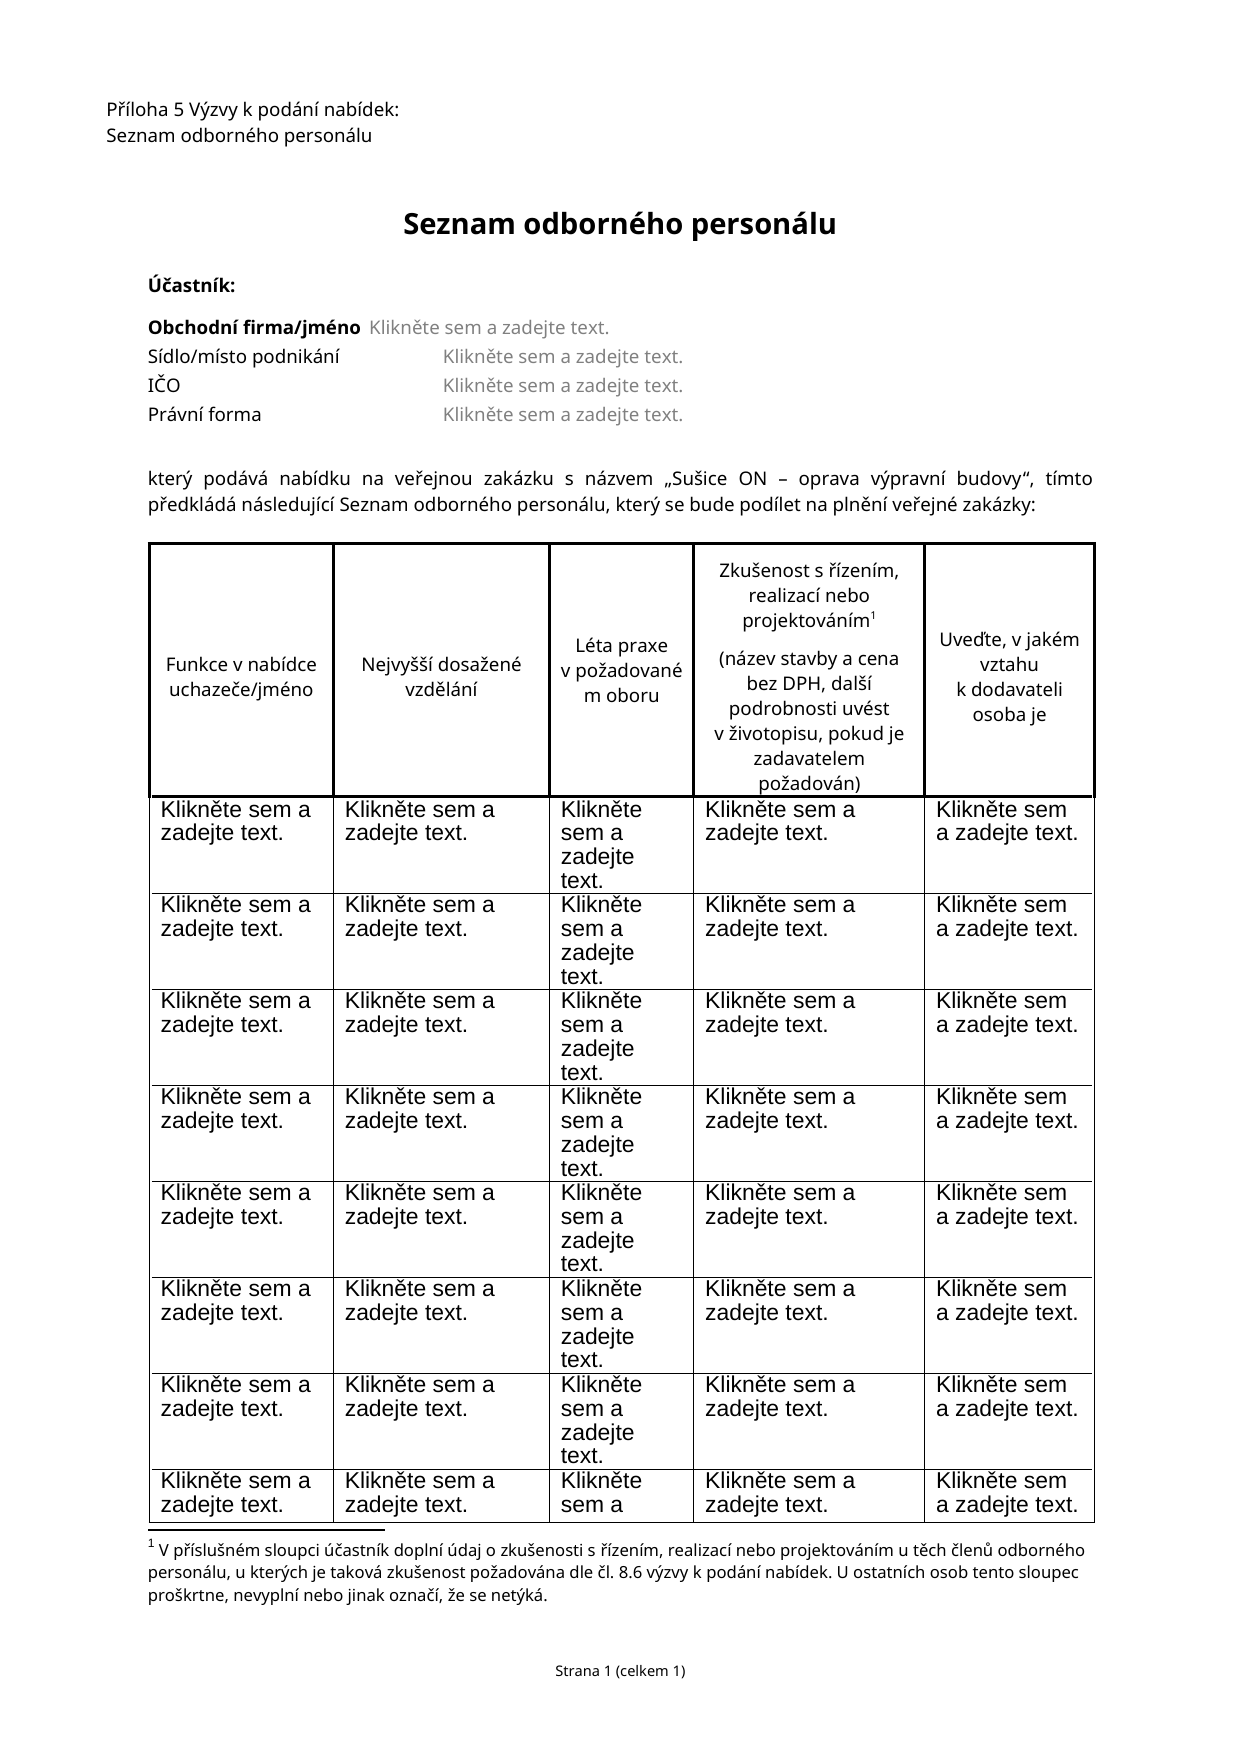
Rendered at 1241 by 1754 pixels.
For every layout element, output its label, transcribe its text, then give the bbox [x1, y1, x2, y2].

text který podává nabídku na veřejnou zakázku s názvem „Sušice ON – oprava výpravní budovy“, tímto předkládá následující Seznam odborného personálu, který se bude podílet na plnění veřejné zakázky: [148, 465, 1093, 516]
text Účastník: [148, 268, 1093, 299]
table_header Funkce v nabídce uchazeče/jméno [151, 545, 332, 795]
title Seznam odborného personálu [148, 203, 1093, 243]
text IČO [148, 369, 1093, 398]
table_header Léta praxe v požadovaném oboru [551, 545, 692, 795]
text Právní forma [148, 398, 1093, 427]
table_header Uveďte, v jakém vztahu k dodavateli osoba je [926, 545, 1093, 795]
table_header Zkušenost s řízením, realizací nebo projektováním (název stavby a cena bez DPH, další podrobnosti uvést v životopisu, pokud je zadavatelem požadován) [695, 545, 923, 795]
text Sídlo/místo podnikání [148, 340, 1093, 369]
table_header Nejvyšší dosažené vzdělání [335, 545, 548, 795]
text Obchodní firma/jméno [148, 311, 1093, 340]
